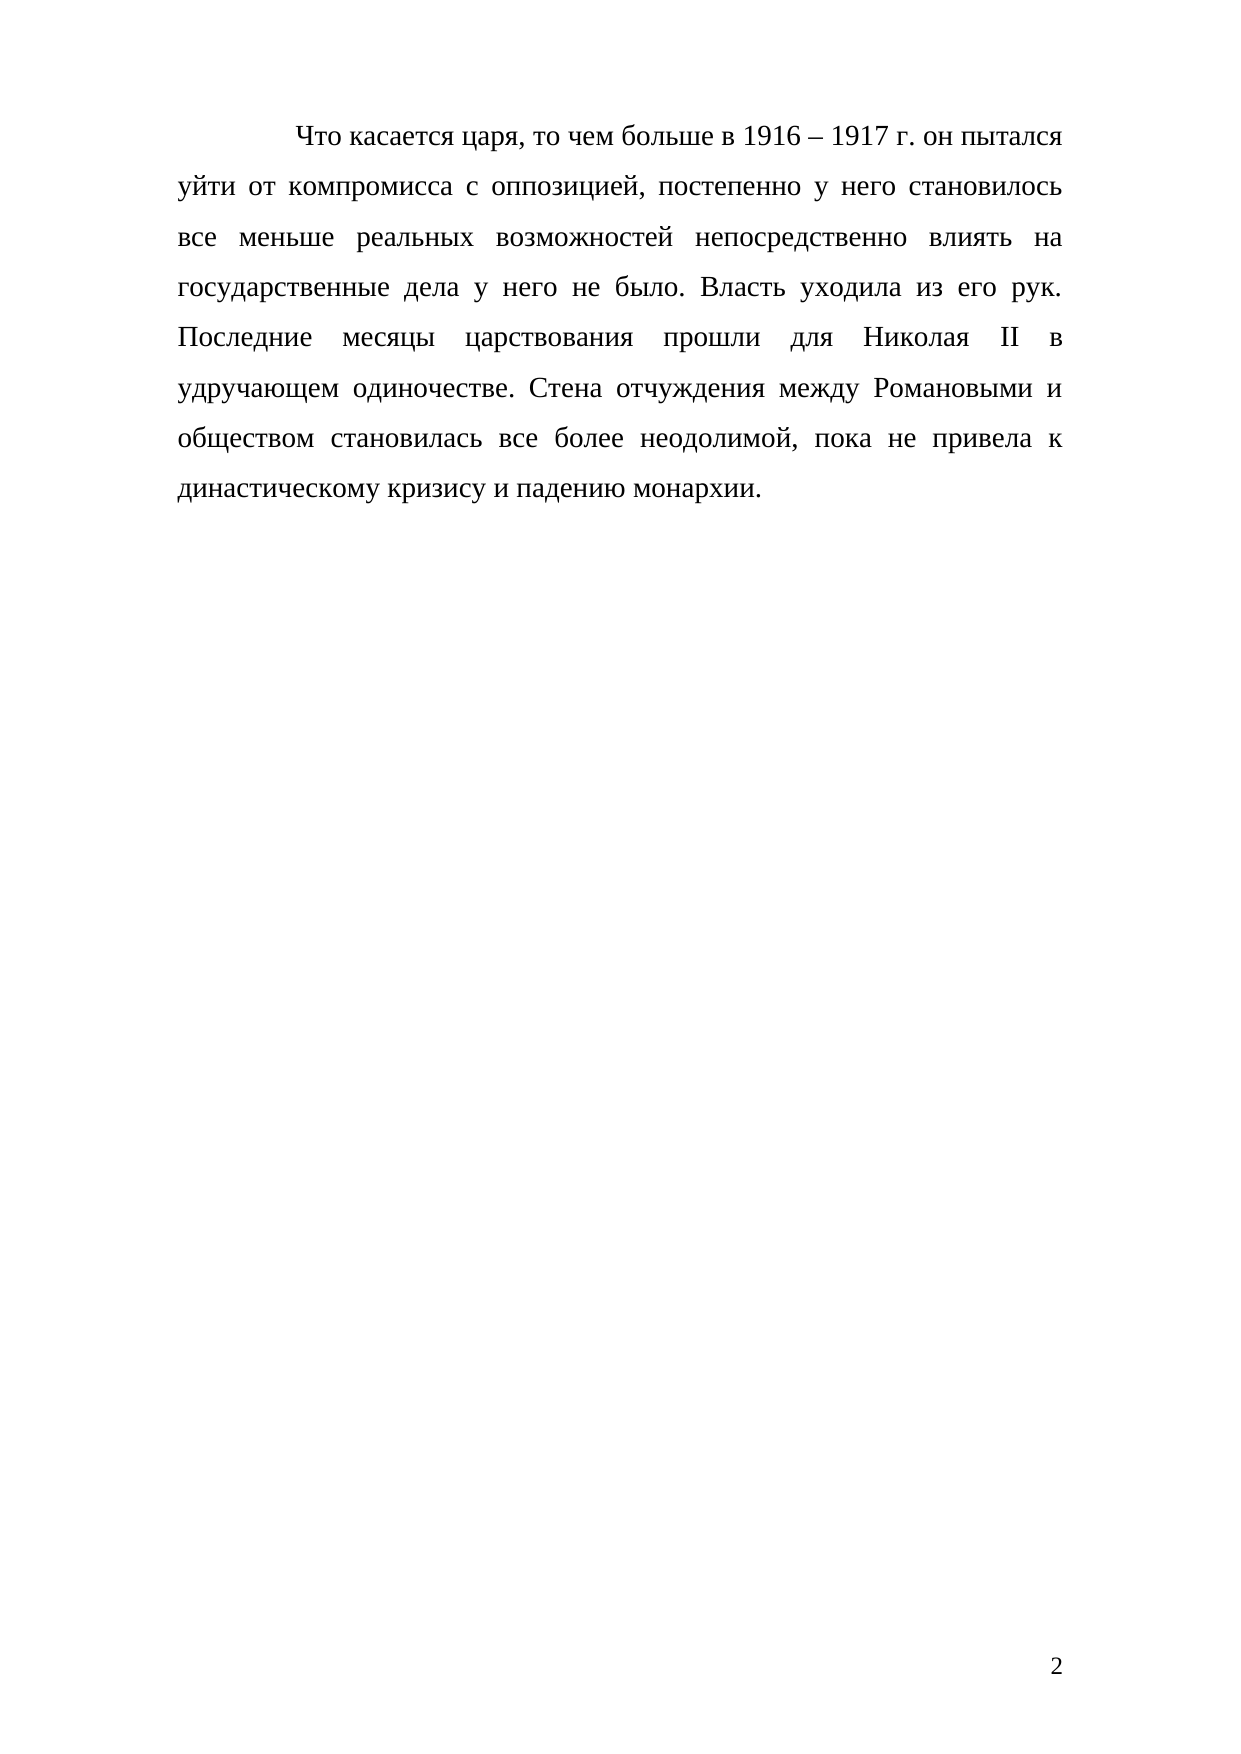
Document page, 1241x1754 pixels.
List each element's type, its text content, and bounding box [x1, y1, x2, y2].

text Что касается царя, то чем больше в 1916 – 1917 г. он пытался уйти от компромисса с оппозицией, постепенно у него становилось все меньше реальных возможностей непосредственно влиять на государственные дела у него не было. Власть уходила из его рук. Последние месяцы царствования прошли для Николая II в удручающем одиночестве. Стена отчуждения между Романовыми и обществом становилась все более неодолимой, пока не привела к династическому кризису и падению монархии. [177, 118, 1063, 504]
